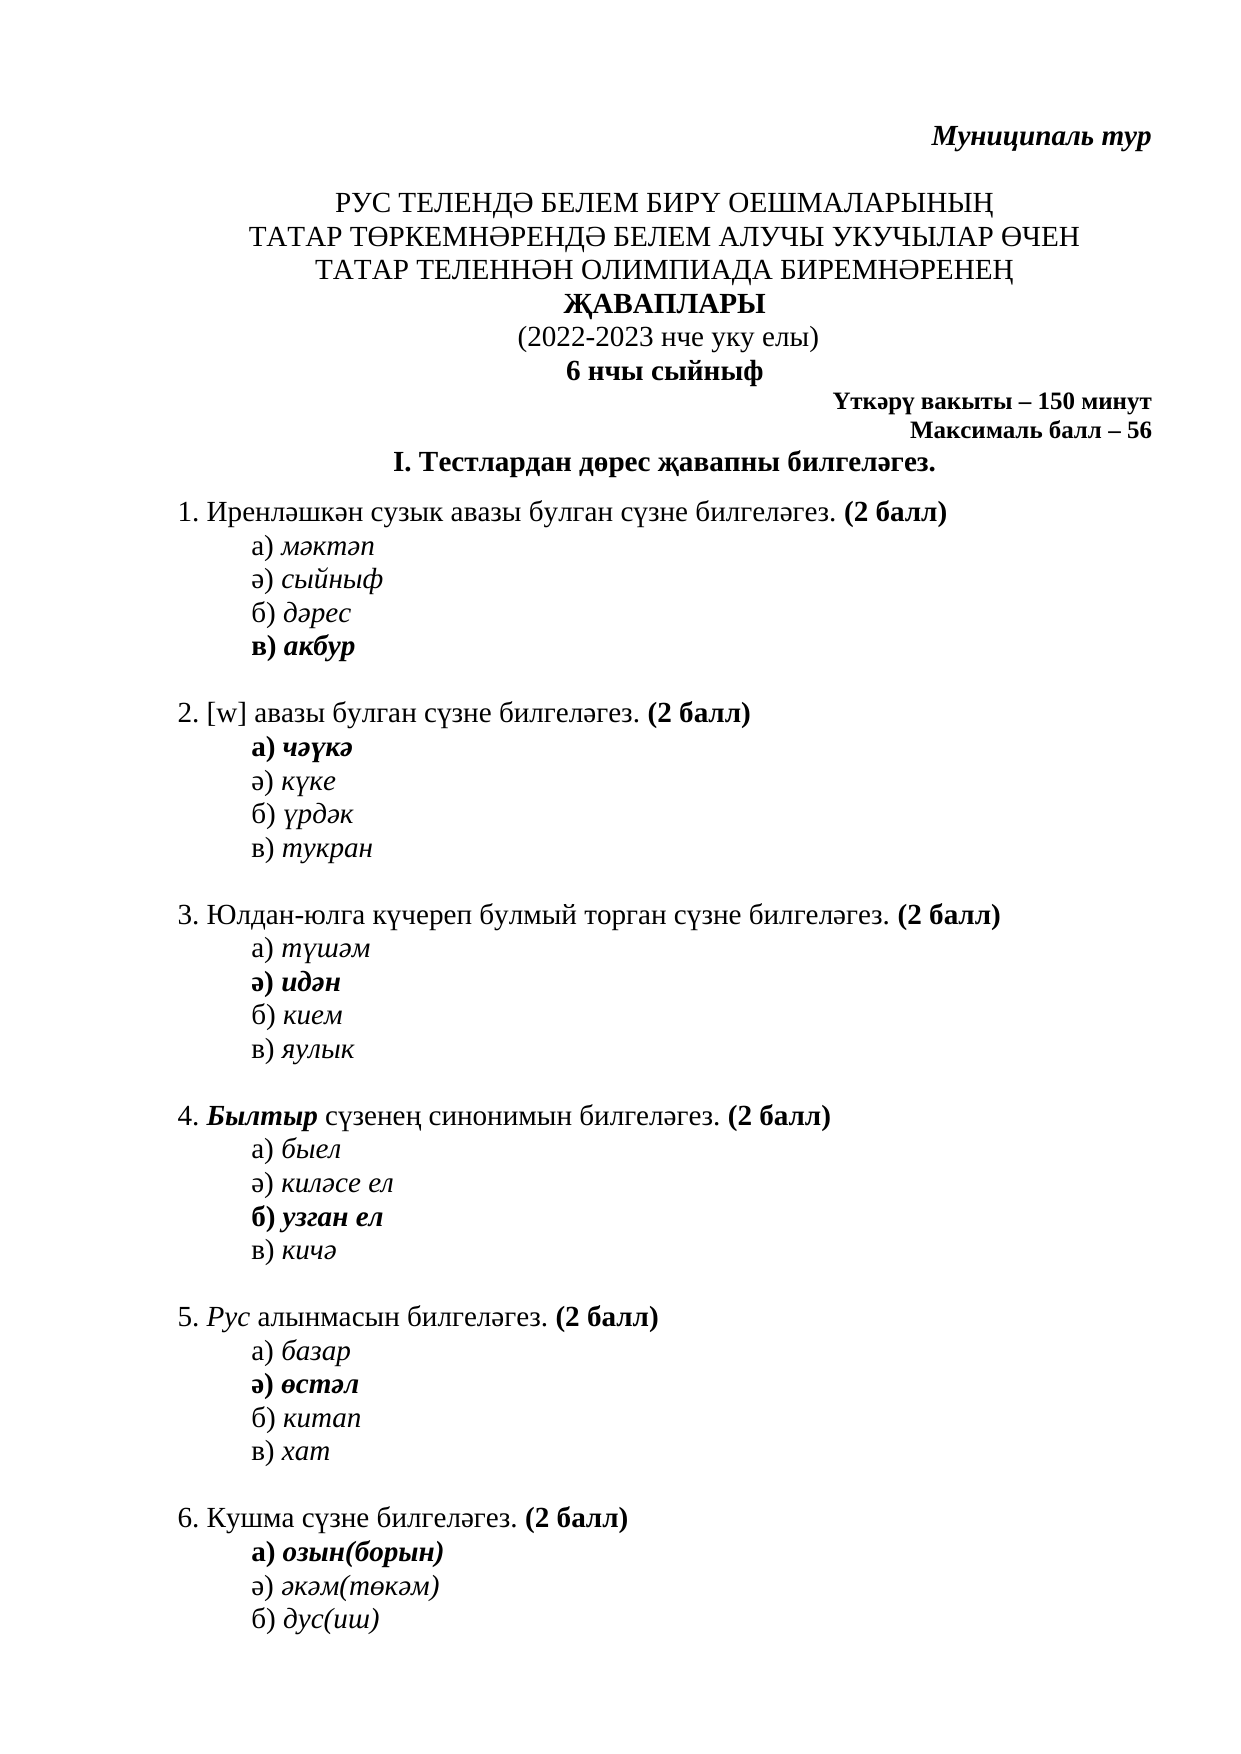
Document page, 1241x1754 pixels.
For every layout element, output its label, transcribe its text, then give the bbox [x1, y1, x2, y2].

text б) дәрес [177, 595, 1152, 628]
text ә) әкәм(төкәм) [177, 1568, 1152, 1601]
text 6. Кушма сүзне билгеләгез. (2 балл) [177, 1501, 1152, 1534]
text а) мәктәп [177, 528, 1152, 561]
text в) кичә [177, 1232, 1152, 1266]
text Үткәрү вакыты – 150 минут [177, 386, 1152, 415]
text (2022-2023 нче уку елы) [177, 319, 1152, 353]
text а) түшәм [177, 930, 1152, 964]
text ҖАВАПЛАРЫ [177, 286, 1152, 319]
text I. Тестлардан дөрес җавапны билгеләгез. [177, 444, 1152, 477]
text 5. Рус алынмасын билгеләгез. (2 балл) [177, 1299, 1152, 1333]
text а) чәүкә [177, 729, 1152, 763]
text 4. Былтыр сүзенең синонимын билгеләгез. (2 балл) [177, 1098, 1152, 1132]
text в) тукран [177, 830, 1152, 863]
text ә) сыйныф [177, 561, 1152, 595]
text в) акбур [177, 628, 1152, 662]
text а) базар [177, 1333, 1152, 1366]
text Максималь балл – 56 [177, 415, 1152, 444]
text 3. Юлдан-юлга күчереп булмый торган сүзне билгеләгез. (2 балл) [177, 897, 1152, 930]
text 2. [w] авазы булган сүзне билгеләгез. (2 балл) [177, 696, 1152, 729]
text в) хат [177, 1433, 1152, 1467]
text а) озын(борын) [177, 1534, 1152, 1568]
text ТАТАР ТЕЛЕННӘН ОЛИМПИАДА БИРЕМНӘРЕНЕҢ [177, 252, 1152, 286]
text б) үрдәк [177, 796, 1152, 830]
text ТАТАР ТӨРКЕМНӘРЕНДӘ БЕЛЕМ АЛУЧЫ УКУЧЫЛАР ӨЧЕН [177, 219, 1152, 252]
text б) китап [177, 1400, 1152, 1433]
text 1. Иренләшкән сузык авазы булган сүзне билгеләгез. (2 балл) [177, 494, 1152, 528]
text Муниципаль тур [177, 118, 1152, 152]
text б) узган ел [177, 1199, 1152, 1232]
text ә) киләсе ел [177, 1165, 1152, 1199]
text а) быел [177, 1132, 1152, 1165]
text б) кием [177, 997, 1152, 1031]
text в) яулык [177, 1031, 1152, 1064]
text ә) идән [177, 964, 1152, 997]
text ә) өстәл [177, 1366, 1152, 1400]
text ә) күке [177, 763, 1152, 796]
text б) дус(иш) [177, 1601, 1152, 1635]
text РУС ТЕЛЕНДӘ БЕЛЕМ БИРҮ ОЕШМАЛАРЫНЫҢ [177, 185, 1152, 219]
text 6 нчы сыйныф [177, 353, 1152, 386]
